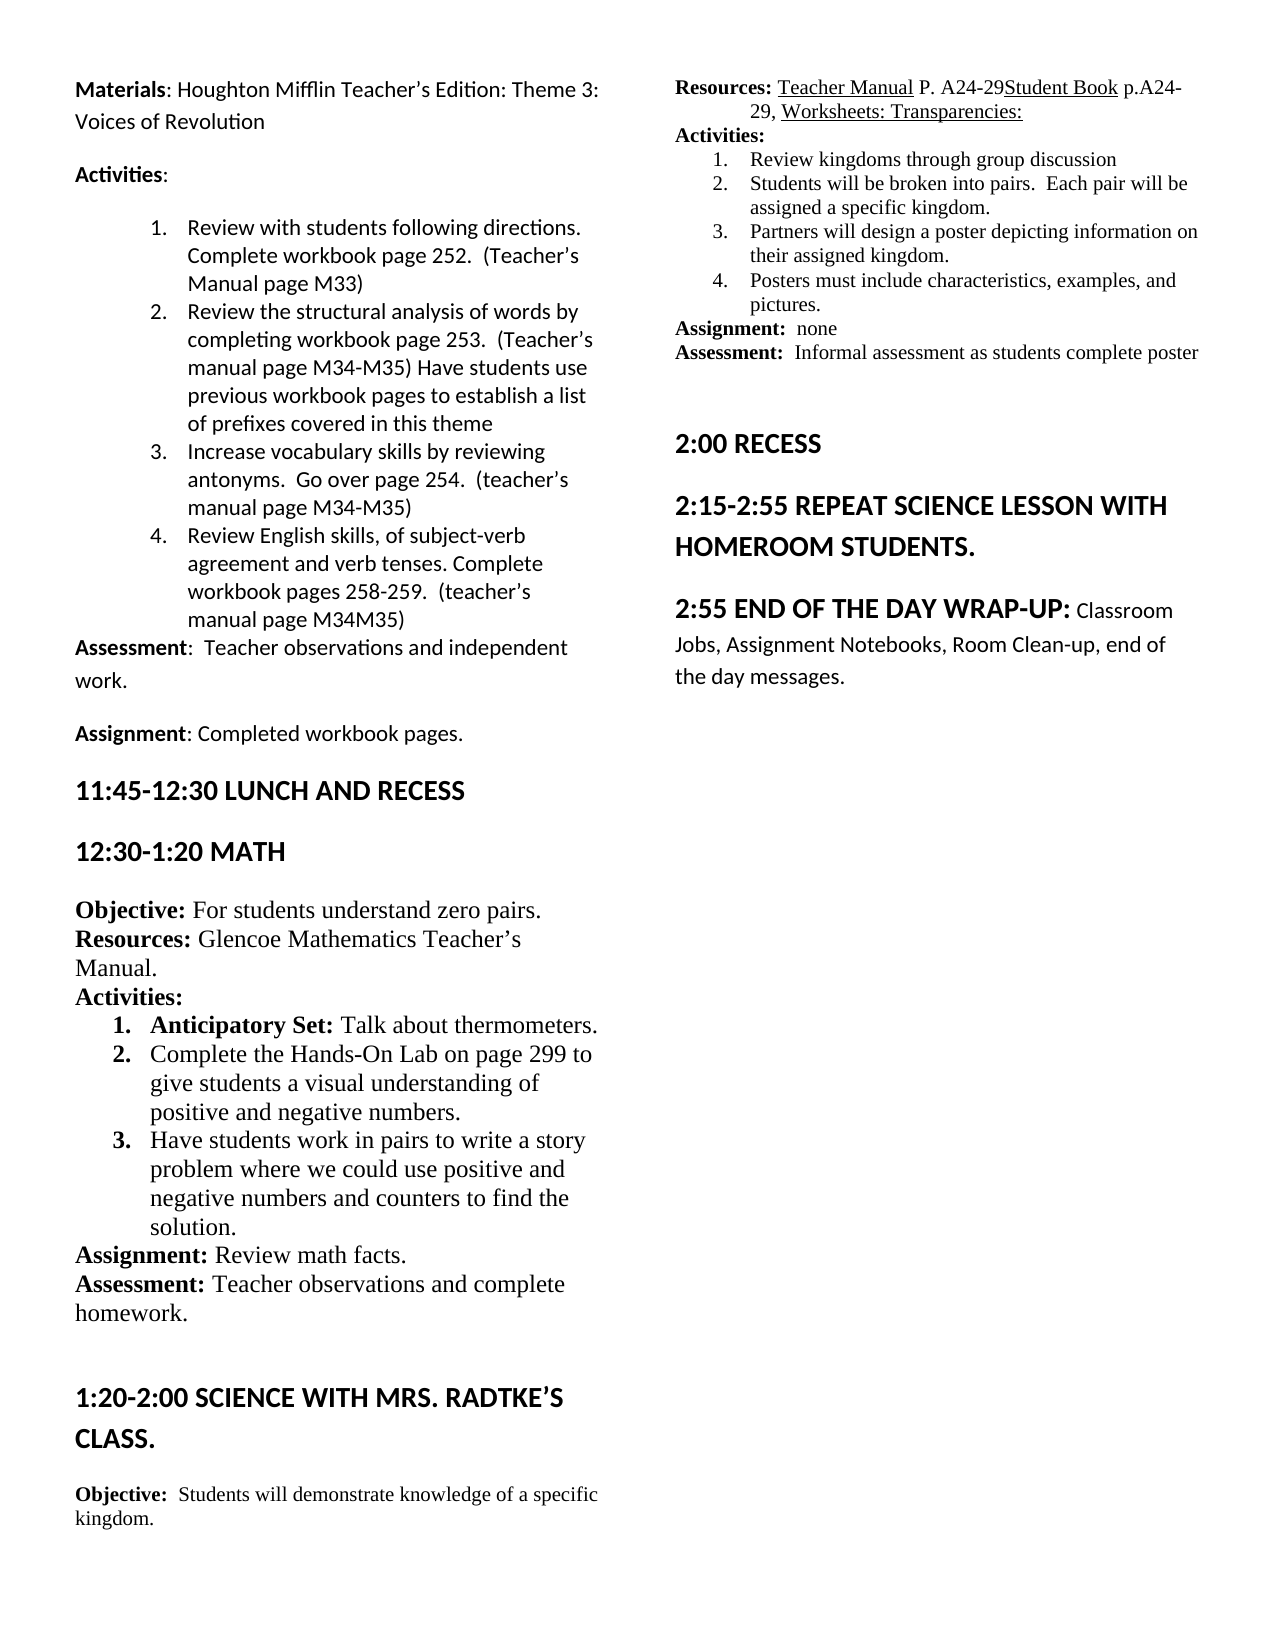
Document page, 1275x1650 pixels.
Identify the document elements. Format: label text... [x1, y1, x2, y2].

text 2:15-2:55 Repeat science lesson with homeroom STudents. [675, 487, 1200, 564]
list Review kingdoms through group discussion [712, 147, 1200, 171]
list Review with students following directions. Complete workbook page 252. (Teacher’s Manual page M33) [150, 213, 600, 297]
text 11:45-12:30 Lunch and Recess [75, 772, 600, 807]
list Review the structural analysis of words by completing workbook page 253. (Teacher’s manual page M34-M35) Have students use previous workbook pages to establish a list of prefixes covered in this theme [150, 297, 600, 437]
text Objective: For students understand zero pairs. [75, 895, 600, 924]
text Activities: [75, 160, 600, 188]
list Complete the Hands-On Lab on page 299 to give students a visual understanding of positive and negative numbers. [112, 1039, 600, 1125]
text Activities: [75, 982, 600, 1010]
text Assessment: Informal assessment as students complete poster [675, 340, 1200, 364]
list Review English skills, of subject-verb agreement and verb tenses. Complete workbook pages 258-259. (teacher’s manual page M34M35) [150, 521, 600, 633]
text Assignment: Completed workbook pages. [75, 719, 600, 747]
text Assignment: Review math facts. [75, 1240, 600, 1269]
text 1:20-2:00 Science with Mrs. Radtke’s Class. [75, 1379, 600, 1456]
list Increase vocabulary skills by reviewing antonyms. Go over page 254. (teacher’s manual page M34-M35) [150, 437, 600, 521]
list Posters must include characteristics, examples, and pictures. [712, 267, 1200, 316]
list Have students work in pairs to write a story problem where we could use positive and negative numbers and counters to find the solution. [112, 1125, 600, 1240]
text Objective: Students will demonstrate knowledge of a specific kingdom. [75, 1482, 600, 1530]
list Anticipatory Set: Talk about thermometers. [112, 1010, 600, 1039]
text Resources: Teacher Manual P. A24-29Student Book p.A24-29, Worksheets: Transparencies: [675, 75, 1200, 123]
text 2:00 Recess [675, 426, 1200, 461]
text Assessment: Teacher observations and complete homework. [75, 1269, 600, 1327]
text Assignment: none [675, 316, 1200, 340]
text Materials: Houghton Mifflin Teacher’s Edition: Theme 3: Voices of Revolution [75, 75, 600, 135]
text 12:30-1:20 Math [75, 833, 600, 869]
list Partners will design a poster depicting information on their assigned kingdom. [712, 219, 1200, 267]
text Assessment: Teacher observations and independent work. [75, 633, 600, 694]
list Students will be broken into pairs. Each pair will be assigned a specific kingdom. [712, 171, 1200, 219]
text Resources: Glencoe Mathematics Teacher’s Manual. [75, 924, 600, 982]
text Activities: [675, 123, 1200, 147]
text 2:55 End of the Day Wrap-Up: Classroom Jobs, Assignment Notebooks, Room Clean-up, end of the day messages. [675, 590, 1200, 690]
